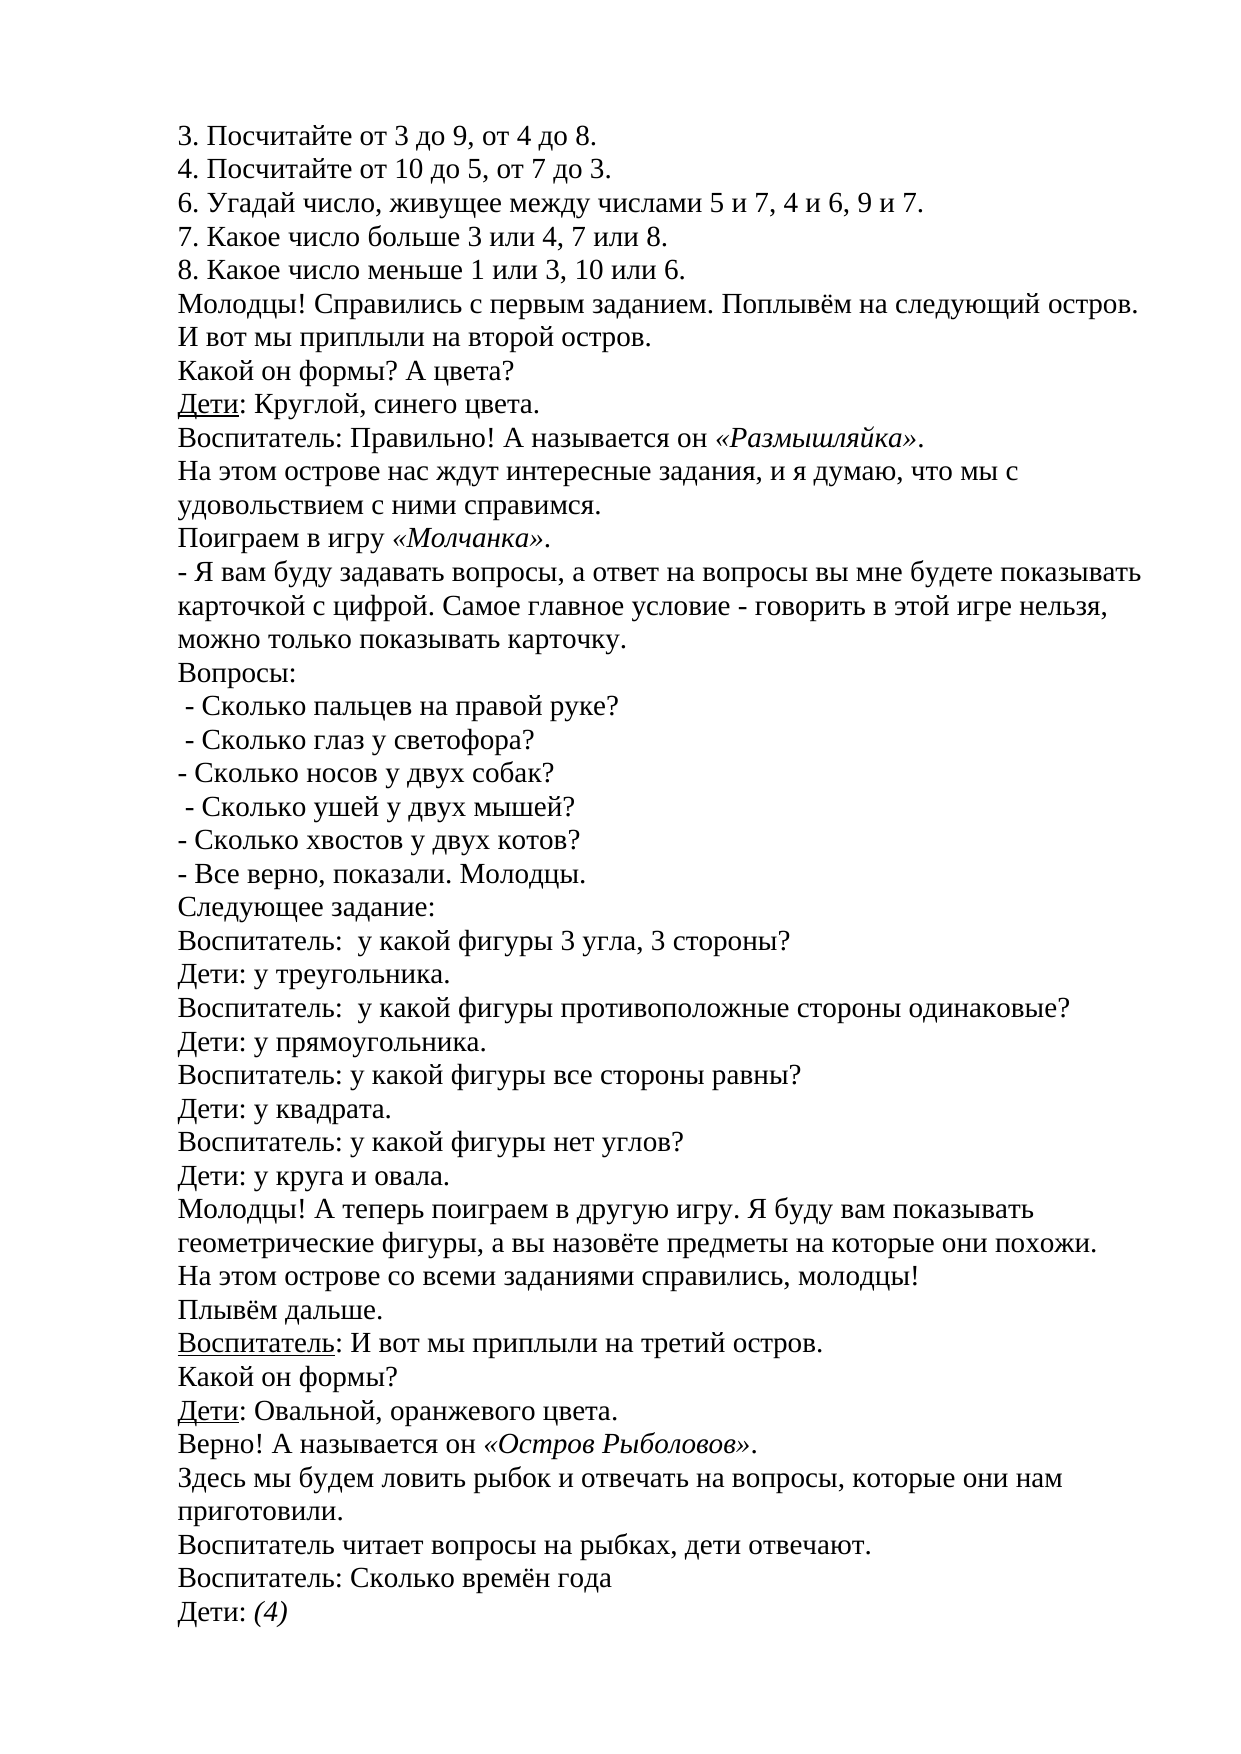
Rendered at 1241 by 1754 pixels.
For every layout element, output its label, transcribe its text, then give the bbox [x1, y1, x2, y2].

text Дети: у треугольника. [177, 957, 1152, 990]
text Воспитатель: Правильно! А называется он «Размышляйка». [177, 420, 1152, 453]
text На этом острове нас ждут интересные задания, и я думаю, что мы с удовольствием с ними справимся. [177, 453, 1152, 521]
text - Сколько хвостов у двух котов? [177, 822, 1152, 856]
text Дети: у квадрата. [177, 1091, 1152, 1124]
text Дети: Круглой, синего цвета. [177, 386, 1152, 420]
text - Я вам буду задавать вопросы, а ответ на вопросы вы мне будете показывать карточкой с цифрой. Самое главное условие - говорить в этой игре нельзя, можно только показывать карточку. [177, 554, 1152, 655]
text Дети: Овальной, оранжевого цвета. [177, 1393, 1152, 1426]
text Здесь мы будем ловить рыбок и отвечать на вопросы, которые они нам приготовили. [177, 1460, 1152, 1527]
text 3. Посчитайте от 3 до 9, от 4 до 8. [177, 118, 1152, 152]
text Воспитатель: Сколько времён года [177, 1560, 1152, 1594]
text На этом острове со всеми заданиями справились, молодцы! [177, 1258, 1152, 1292]
text 4. Посчитайте от 10 до 5, от 7 до 3. [177, 152, 1152, 185]
text Воспитатель: у какой фигуры 3 угла, 3 стороны? [177, 923, 1152, 957]
text Молодцы! А теперь поиграем в другую игру. Я буду вам показывать геометрические фигуры, а вы назовёте предметы на которые они похожи. [177, 1191, 1152, 1258]
text Воспитатель читает вопросы на рыбках, дети отвечают. [177, 1527, 1152, 1560]
text - Сколько глаз у светофора? [177, 722, 1152, 755]
text Следующее задание: [177, 889, 1152, 923]
text Плывём дальше. [177, 1292, 1152, 1326]
text Молодцы! Справились с первым заданием. Поплывём на следующий остров. [177, 286, 1152, 319]
text Верно! А называется он «Остров Рыболовов». [177, 1426, 1152, 1460]
text Воспитатель: И вот мы приплыли на третий остров. [177, 1326, 1152, 1359]
text Дети: у круга и овала. [177, 1158, 1152, 1191]
text И вот мы приплыли на второй остров. [177, 319, 1152, 353]
text Дети: у прямоугольника. [177, 1024, 1152, 1057]
text 7. Какое число больше 3 или 4, 7 или 8. [177, 219, 1152, 252]
text Дети: (4) [177, 1594, 1152, 1627]
text Какой он формы? [177, 1359, 1152, 1393]
text - Сколько носов у двух собак? [177, 755, 1152, 789]
text - Сколько ушей у двух мышей? [177, 789, 1152, 822]
text Какой он формы? А цвета? [177, 353, 1152, 386]
text Воспитатель: у какой фигуры все стороны равны? [177, 1057, 1152, 1091]
text - Сколько пальцев на правой руке? [177, 688, 1152, 722]
text Вопросы: [177, 655, 1152, 688]
text Воспитатель: у какой фигуры противоположные стороны одинаковые? [177, 990, 1152, 1024]
text Поиграем в игру «Молчанка». [177, 521, 1152, 554]
text 8. Какое число меньше 1 или 3, 10 или 6. [177, 252, 1152, 286]
text - Все верно, показали. Молодцы. [177, 856, 1152, 889]
text Воспитатель: у какой фигуры нет углов? [177, 1124, 1152, 1158]
text 6. Угадай число, живущее между числами 5 и 7, 4 и 6, 9 и 7. [177, 185, 1152, 219]
